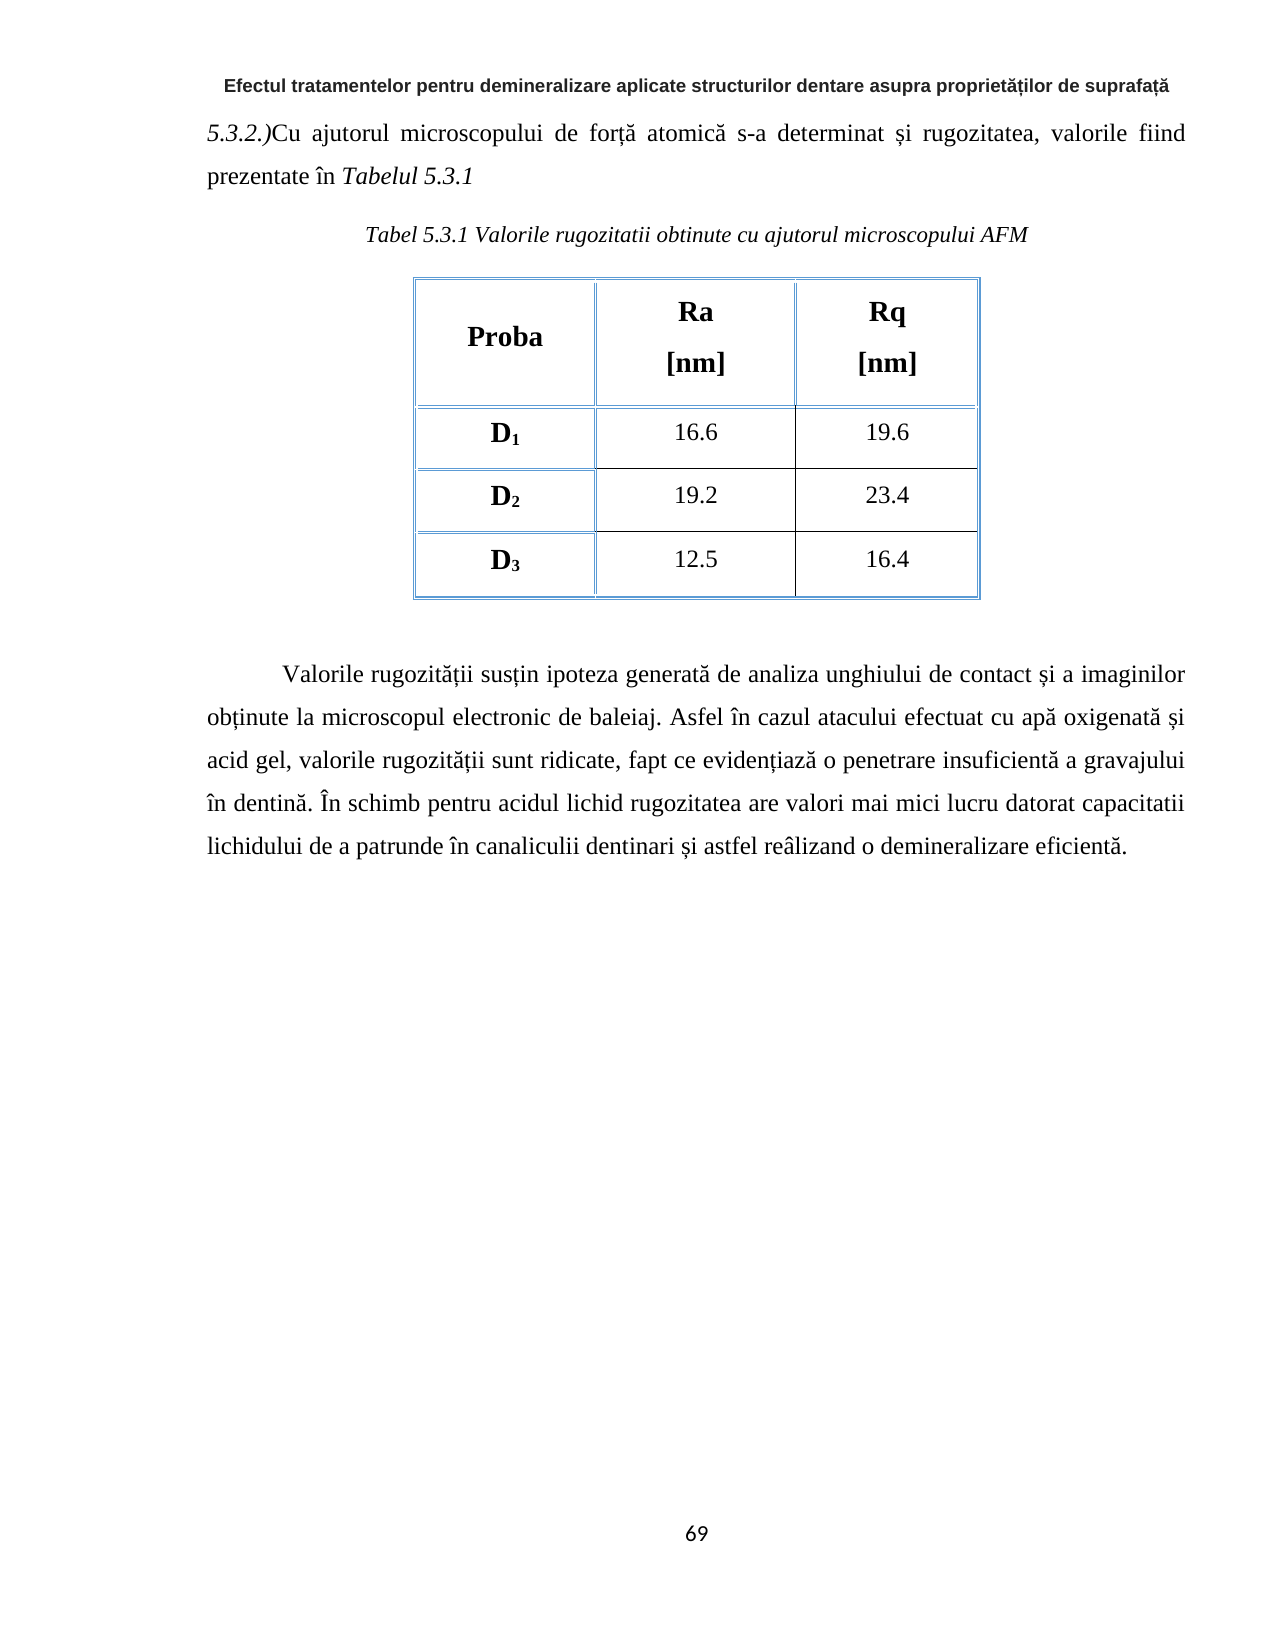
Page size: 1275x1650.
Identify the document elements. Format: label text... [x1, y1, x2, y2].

table_cell 16.6 [597, 409, 795, 468]
table_cell 16.4 [796, 532, 977, 596]
table_header Ra [nm] [596, 278, 796, 405]
text Tabel 5.3.1 Valorile rugozitatii obtinute cu ajutorul microscopului AFM [207, 221, 1186, 247]
table_cell 23.4 [796, 469, 977, 531]
table_cell 19.6 [796, 405, 979, 468]
table_cell D3 [414, 531, 596, 596]
table_header Rq [nm] [796, 280, 977, 405]
text Valorile rugozității susțin ipoteza generată de analiza unghiului de contact și a imaginilor obținute la microscopul electronic de baleiaj. Asfel în cazul atacului efectuat cu apă oxigenată și acid gel, valorile rugozității sunt ridicate, fapt ce evidențiază o penetrare insuficientă a gravajului în dentină. În schimb pentru acidul lichid rugozitatea are valori mai mici lucru datorat capacitatii lichidului de a patrunde în canaliculii dentinari și astfel reâlizand o demineralizare eficientă. [207, 659, 1186, 860]
table_cell 12.5 [596, 532, 795, 596]
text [207, 118, 1186, 190]
table_cell D2 [414, 468, 596, 531]
table_cell 19.2 [597, 469, 795, 531]
table_header Proba [414, 278, 596, 405]
table_cell D1 [414, 405, 596, 468]
